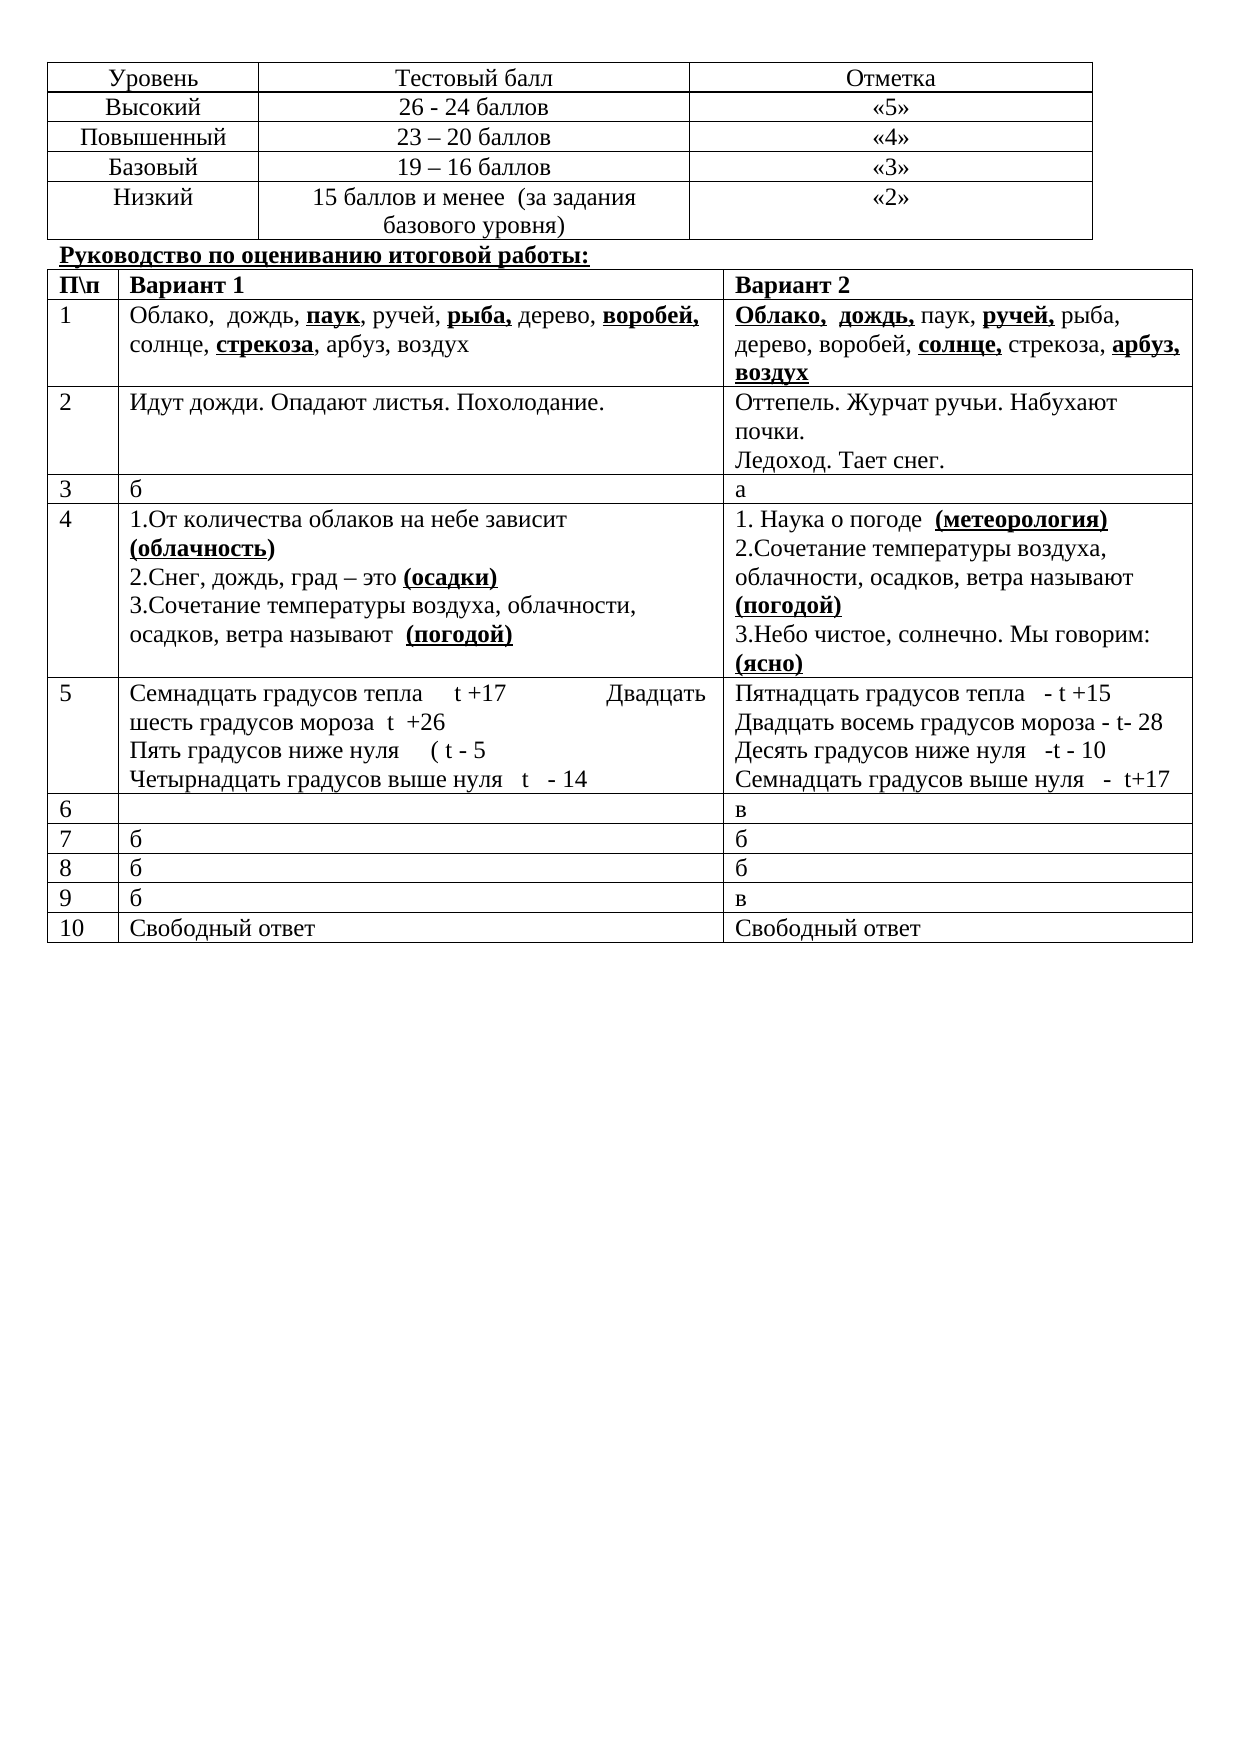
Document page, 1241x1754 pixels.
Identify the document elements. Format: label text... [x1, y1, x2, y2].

table_cell б [119, 883, 723, 912]
table_cell Свободный ответ [119, 913, 723, 942]
table_cell «2» [690, 182, 1092, 239]
table_cell «4» [690, 122, 1092, 151]
table_cell Повышенный [48, 122, 258, 151]
table_cell 15 баллов и менее (за задания базового уровня) [259, 182, 689, 239]
table_cell 3 [48, 475, 118, 503]
table_cell Низкий [48, 182, 258, 239]
table_cell в [724, 794, 1192, 823]
table_cell 8 [48, 854, 118, 882]
table_cell а [724, 475, 1192, 503]
table_cell Оттепель. Журчат ручьи. Набухают почки. Ледоход. Тает снег. [724, 387, 1192, 473]
table_cell в [724, 883, 1192, 912]
table_cell б [724, 824, 1192, 852]
table_cell [119, 794, 723, 823]
table_cell Облако, дождь, паук, ручей, рыба, дерево, воробей, солнце, стрекоза, арбуз, воздух [724, 300, 1192, 386]
table_cell «5» [690, 93, 1092, 121]
table_cell Высокий [48, 93, 258, 121]
table_cell 6 [48, 794, 118, 823]
text Руководство по оцениванию итоговой работы: [59, 141, 1181, 269]
table_header Тестовый балл [259, 63, 689, 91]
table_cell б [724, 854, 1192, 882]
table_cell Свободный ответ [724, 913, 1192, 942]
table_cell 23 – 20 баллов [259, 122, 689, 151]
table_cell б [119, 854, 723, 882]
table_cell Базовый [48, 152, 258, 181]
table_cell 4 [48, 504, 118, 677]
table_header Уровень [48, 63, 258, 91]
table_cell Семнадцать градусов тепла t +17 Двадцать шесть градусов мороза t +26 Пять градусов ниже нуля ( t - 5 Четырнадцать градусов выше нуля t - 14 [119, 678, 723, 793]
table_cell 1.От количества облаков на небе зависит (облачность) 2.Снег, дождь, град – это (осадки) 3.Сочетание температуры воздуха, облачности, осадков, ветра называют (погодой) [119, 504, 723, 677]
table_cell 5 [48, 678, 118, 793]
table_cell 1. Наука о погоде (метеорология) 2.Сочетание температуры воздуха, облачности, осадков, ветра называют (погодой) 3.Небо чистое, солнечно. Мы говорим: (ясно) [724, 504, 1192, 677]
table_cell Облако, дождь, паук, ручей, рыба, дерево, воробей, солнце, стрекоза, арбуз, воздух [119, 300, 723, 386]
table_header Отметка [690, 63, 1092, 91]
table_cell б [119, 824, 723, 852]
table_cell 1 [48, 300, 118, 386]
table_cell Пятнадцать градусов тепла - t +15 Двадцать восемь градусов мороза - t- 28 Десять градусов ниже нуля -t - 10 Семнадцать градусов выше нуля - t+17 [724, 678, 1192, 793]
table_cell 2 [48, 387, 118, 473]
table_header П\п [48, 270, 118, 299]
table_cell 7 [48, 824, 118, 852]
table_header Вариант 1 [119, 270, 723, 299]
table_cell 26 - 24 баллов [259, 93, 689, 121]
table_cell 9 [48, 883, 118, 912]
table_cell б [119, 475, 723, 503]
table_cell 10 [48, 913, 118, 942]
table_cell 19 – 16 баллов [259, 152, 689, 181]
table_cell Идут дожди. Опадают листья. Похолодание. [119, 387, 723, 473]
table_header Вариант 2 [724, 270, 1192, 299]
table_cell «3» [690, 152, 1092, 181]
